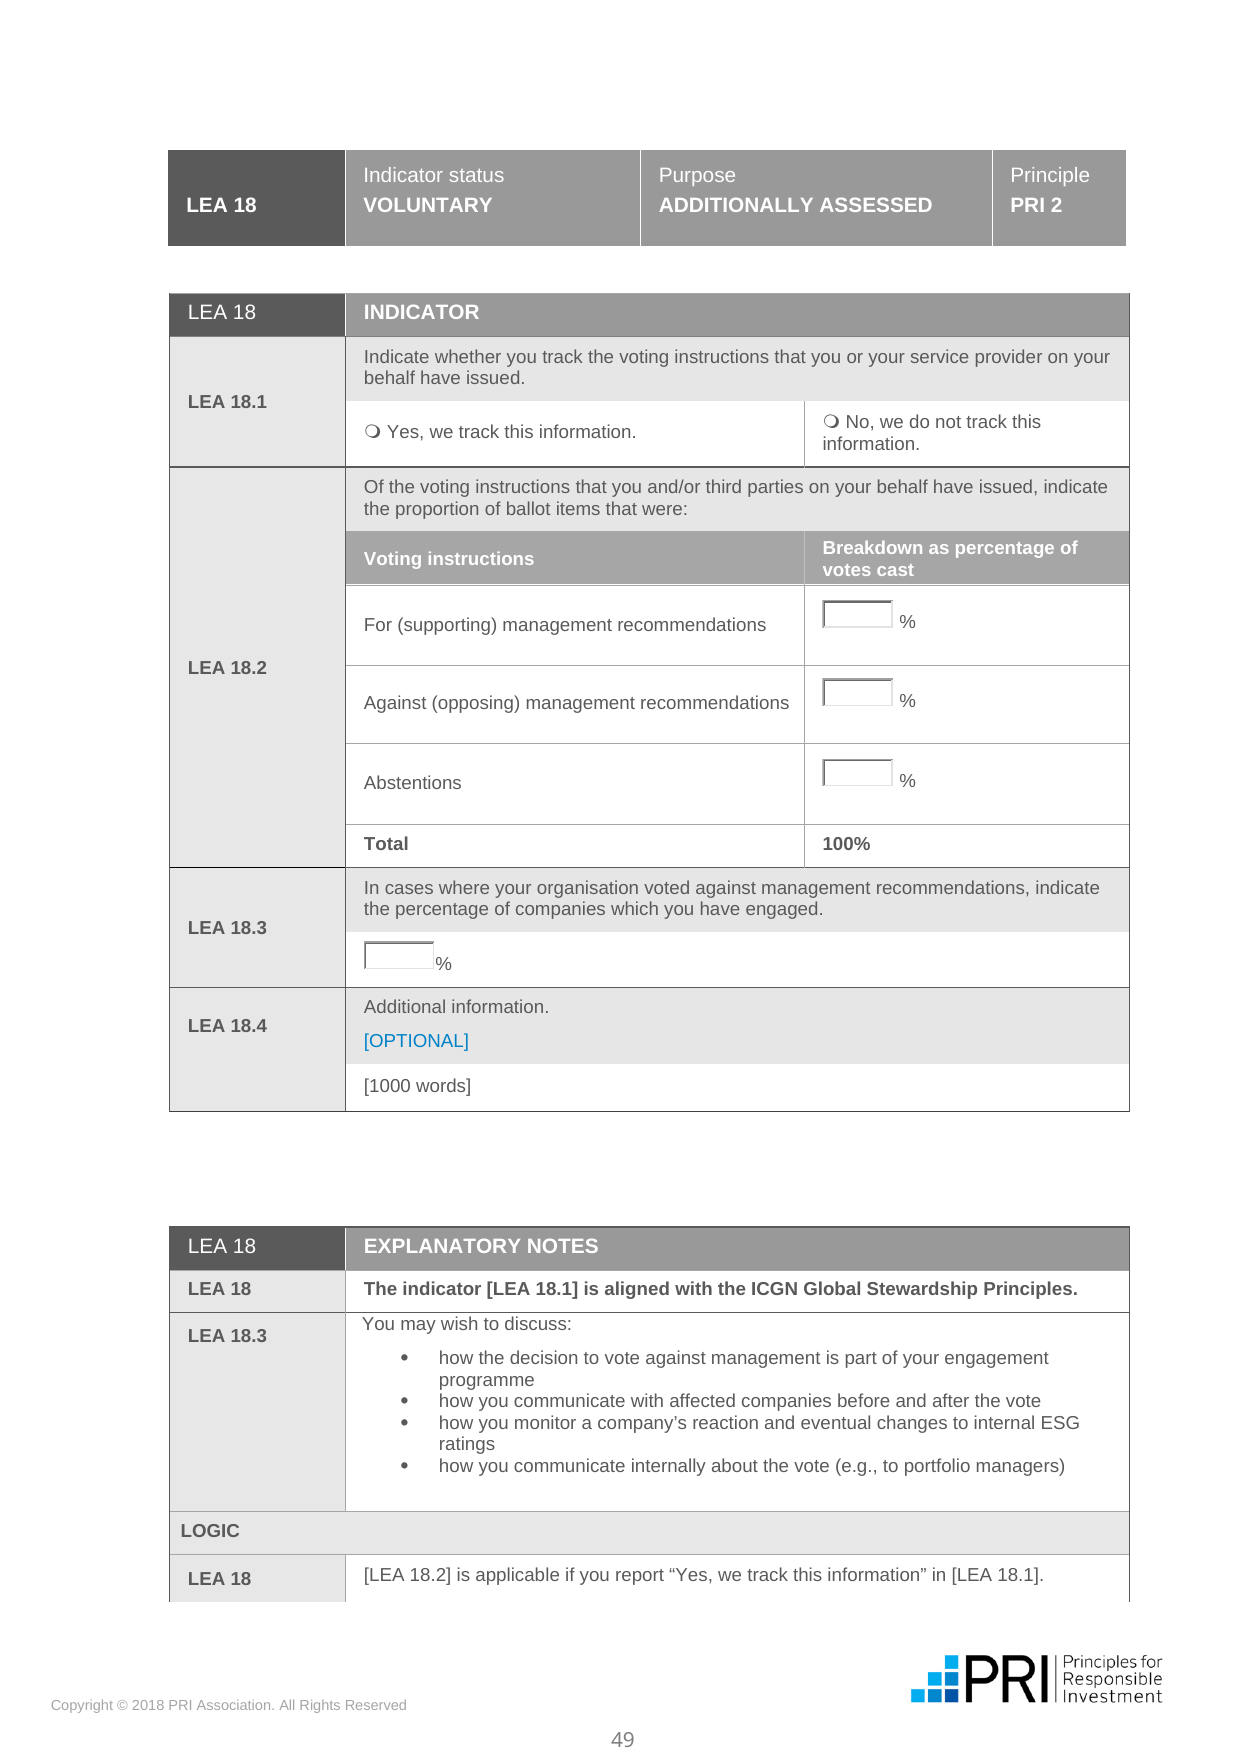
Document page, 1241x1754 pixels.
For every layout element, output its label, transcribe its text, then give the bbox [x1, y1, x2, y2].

table_cell % [805, 586, 1129, 665]
table_cell % [805, 744, 1129, 824]
table_cell LEA 18.3 [170, 868, 345, 987]
picture [364, 1033, 368, 1051]
table_header Indicator status [346, 150, 640, 186]
table_cell LEA 18 [168, 186, 345, 246]
table_cell LEA 18.1 [170, 337, 345, 466]
table_header LEA 18 [170, 294, 345, 336]
table_cell LEA 18.4 [170, 988, 345, 1064]
table_cell You may wish to discuss: how the decision to vote against management is part of your engagement programme how you communicate with affected companies before and after the vote how you monitor a company’s reaction and eventual changes to internal ESG ratings how you communicate internally about the vote (e.g., to portfolio managers) [346, 1313, 1129, 1511]
table_cell Additional information. [Optional] [346, 988, 1129, 1064]
table_cell VOLUNTARY [346, 186, 640, 246]
table_cell LEA 18 [170, 1271, 345, 1312]
table_header EXPLANATORY NOTES [346, 1228, 1129, 1270]
table_cell No, we do not track this information. [805, 401, 1129, 466]
table_cell LOGIC [170, 1512, 1129, 1554]
table_cell Indicate whether you track the voting instructions that you or your service provider on your behalf have issued. [346, 337, 1129, 401]
table_cell Total [346, 825, 804, 867]
table_cell Against (opposing) management recommendations [346, 666, 804, 743]
table_cell 100% [805, 825, 1129, 867]
table_cell ADDITIONALLY ASSESSED [641, 186, 992, 246]
table_cell Of the voting instructions that you and/or third parties on your behalf have issued, indicate the proportion of ballot items that were: [346, 468, 1129, 531]
picture [866, 1621, 1240, 1753]
table_cell % [346, 932, 1129, 987]
table_cell % [805, 666, 1129, 743]
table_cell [346, 1555, 1129, 1602]
table_cell In cases where your organisation voted against management recommendations, indicate the percentage of companies which you have engaged. [346, 868, 1129, 932]
table_cell [170, 1064, 345, 1111]
table_cell Voting instructions [346, 531, 804, 584]
table_header LEA 18 [170, 1228, 345, 1270]
table_cell PRI 2 [993, 186, 1126, 246]
table_cell Abstentions [346, 744, 804, 824]
table_cell Yes, we track this information. [346, 401, 804, 466]
table_header INDICATOR [346, 294, 1129, 336]
table_header Purpose [641, 150, 992, 186]
table_cell LEA 18 [170, 1555, 345, 1602]
table_cell The indicator [LEA 18.1] is aligned with the ICGN Global Stewardship Principles. [346, 1271, 1129, 1312]
table_cell For (supporting) management recommendations [346, 586, 804, 665]
table_cell [1000 words] [346, 1064, 1129, 1111]
table_cell LEA 18.3 [170, 1313, 345, 1511]
table_cell Breakdown as percentage of votes cast [805, 531, 1129, 584]
table_header [168, 150, 345, 186]
table_cell LEA 18.2 [170, 468, 345, 867]
table_header Principle [993, 150, 1126, 186]
